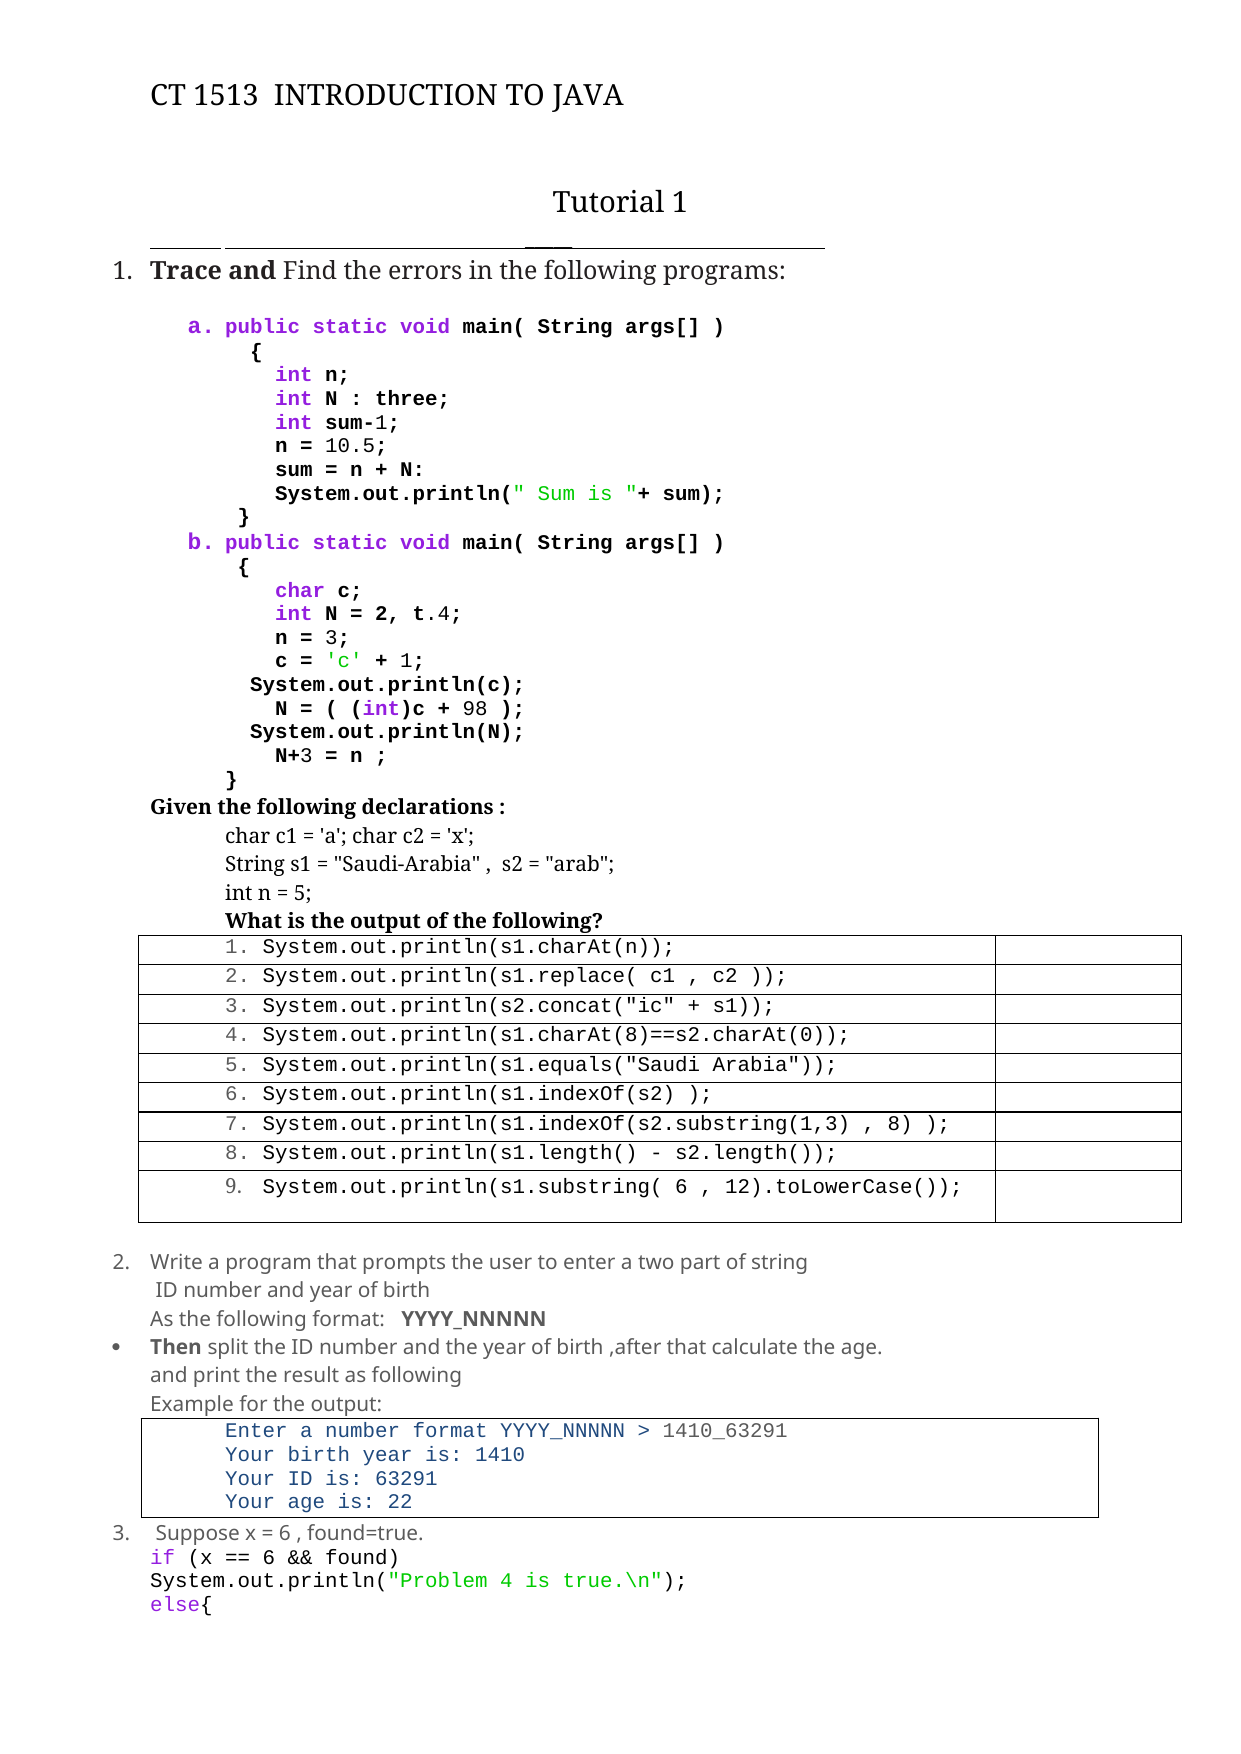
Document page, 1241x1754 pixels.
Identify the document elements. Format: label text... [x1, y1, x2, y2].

text Given the following declarations : [150, 792, 1090, 821]
table_cell System.out.println(s1.indexOf(s2.substring(1,3) , 8) ); [139, 1113, 995, 1141]
text Enter a number format YYYY_NNNNN > 1410_63291 [142, 1419, 1098, 1444]
text ID number and year of birth [150, 1275, 1090, 1304]
list Then split the ID number and the year of birth ,after that calculate the age. [112, 1332, 1090, 1361]
text Your age is: 22 [142, 1488, 1098, 1517]
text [150, 1547, 1090, 1618]
list System.out.println(c); N = ( (int)c + 98 ); [225, 674, 1090, 721]
table_cell System.out.println(s2.concat("ic" + s1)); [139, 995, 995, 1023]
text _____ [150, 221, 1090, 252]
text Your ID is: 63291 [150, 1468, 1090, 1488]
text What is the output of the following? [187, 906, 1090, 934]
table_cell System.out.println(s1.replace( c1 , c2 )); [139, 965, 995, 993]
table_cell [996, 1054, 1181, 1082]
table_cell System.out.println(s1.equals("Saudi Arabia")); [139, 1054, 995, 1082]
table_cell [996, 1171, 1181, 1222]
table_cell System.out.println(s1.length() - s2.length()); [139, 1142, 995, 1170]
table_header System.out.println(s1.charAt(n)); [139, 936, 995, 964]
list public static void main( String args[] ) { int n; int N : three; int sum-1; n = 10.5; sum = n + N: System.out.println(" Sum is "+ sum); } [187, 315, 1090, 530]
text As the following format: YYYY_NNNNN [150, 1304, 1090, 1332]
table_cell [996, 1113, 1181, 1141]
list Trace and Find the errors in the following programs: [112, 252, 1090, 287]
list public static void main( String args[] ) { char c; int N = 2, t.4; n = 3; c = 'c' + 1; [187, 530, 1090, 674]
text String s1 = "Saudi-Arabia" , s2 = "arab"; [225, 849, 1090, 878]
text Your birth year is: 1410 [150, 1444, 1090, 1468]
table_cell [996, 995, 1181, 1023]
table_cell System.out.println(s1.charAt(8)==s2.charAt(0)); [139, 1024, 995, 1052]
list Suppose x = 6 , found=true. [112, 1518, 1090, 1547]
table_header [996, 936, 1181, 964]
table_cell System.out.println(s1.indexOf(s2) ); [139, 1083, 995, 1111]
table_cell [996, 1024, 1181, 1052]
text int n = 5; [225, 878, 1090, 906]
list Write a program that prompts the user to enter a two part of string [112, 1247, 1090, 1275]
table_cell [996, 1083, 1181, 1111]
table_cell [996, 1142, 1181, 1170]
text char c1 = 'a'; char c2 = 'x'; [225, 821, 1090, 849]
list and print the result as following [150, 1361, 1090, 1389]
table_cell System.out.println(s1.substring( 6 , 12).toLowerCase()); [139, 1171, 995, 1222]
list System.out.println(N); N+3 = n ; } [225, 721, 1090, 792]
text Example for the output: [150, 1389, 1090, 1417]
table_cell [996, 965, 1181, 993]
